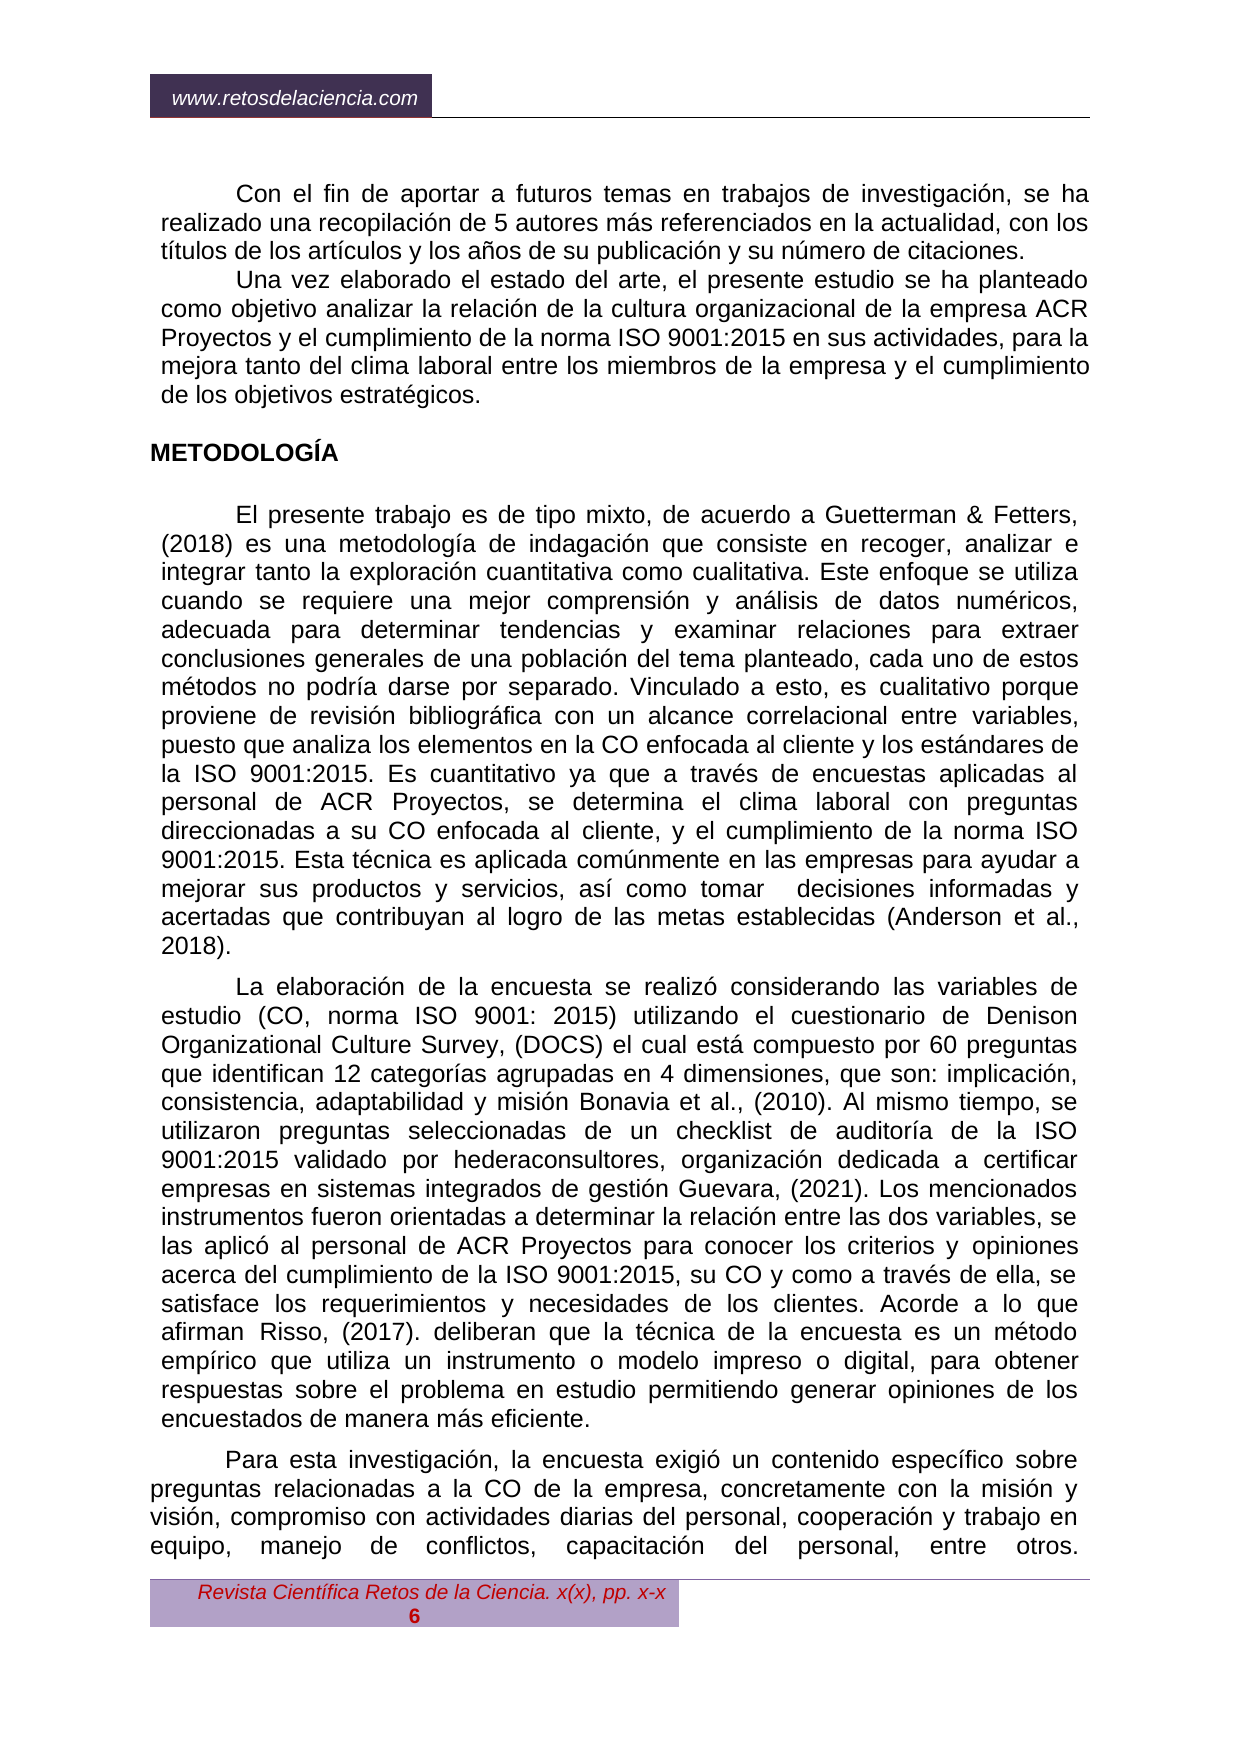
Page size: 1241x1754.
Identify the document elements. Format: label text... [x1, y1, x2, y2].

text La elaboración de la encuesta se realizó considerando las variables de estudio (CO, norma ISO 9001: 2015) utilizando el cuestionario de Denison Organizational Culture Survey, (DOCS) el cual está compuesto por 60 preguntas que identifican 12 categorías agrupadas en 4 dimensiones, que son: implicación, consistencia, adaptabilidad y misión Bonavia et al., (2010). Al mismo tiempo, se utilizaron preguntas seleccionadas de un checklist de auditoría de la ISO 9001:2015 validado por hederaconsultores, organización dedicada a certificar empresas en sistemas integrados de gestión Guevara, (2021). Los mencionados instrumentos fueron orientadas a determinar la relación entre las dos variables, se las aplicó al personal de ACR Proyectos para conocer los criterios y opiniones acerca del cumplimiento de la ISO 9001:2015, su CO y como a través de ella, se satisface los requerimientos y necesidades de los clientes. Acorde a lo que afirman Risso, (2017). deliberan que la técnica de la encuesta es un método empírico que utiliza un instrumento o modelo impreso o digital, para obtener respuestas sobre el problema en estudio permitiendo generar opiniones de los encuestados de manera más eficiente. [161, 972, 1079, 1432]
text El presente trabajo es de tipo mixto, de acuerdo a Guetterman & Fetters, (2018) es una metodología de indagación que consiste en recoger, analizar e integrar tanto la exploración cuantitativa como cualitativa. Este enfoque se utiliza cuando se requiere una mejor comprensión y análisis de datos numéricos, adecuada para determinar tendencias y examinar relaciones para extraer conclusiones generales de una población del tema planteado, cada uno de estos métodos no podría darse por separado. Vinculado a esto, es cualitativo porque proviene de revisión bibliográfica con un alcance correlacional entre variables, puesto que analiza los elementos en la CO enfocada al cliente y los estándares de la ISO 9001:2015. Es cuantitativo ya que a través de encuestas aplicadas al personal de ACR Proyectos, se determina el clima laboral con preguntas direccionadas a su CO enfocada al cliente, y el cumplimiento de la norma ISO 9001:2015. Esta técnica es aplicada comúnmente en las empresas para ayudar a mejorar sus productos y servicios, así como tomar decisiones informadas y acertadas que contribuyan al logro de las metas establecidas (Anderson et al., 2018). [161, 500, 1079, 960]
subtitle Con el fin de aportar a futuros temas en trabajos de investigación, se ha realizado una recopilación de 5 autores más referenciados en la actualidad, con los títulos de los artículos y los años de su publicación y su número de citaciones. [161, 179, 1090, 265]
subtitle Una vez elaborado el estado del arte, el presente estudio se ha planteado como objetivo analizar la relación de la cultura organizacional de la empresa ACR Proyectos y el cumplimiento de la norma ISO 9001:2015 en sus actividades, para la mejora tanto del clima laboral entre los miembros de la empresa y el cumplimiento de los objetivos estratégicos. [161, 265, 1090, 409]
text METODOLOGÍA [150, 437, 1090, 466]
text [150, 1445, 1079, 1560]
